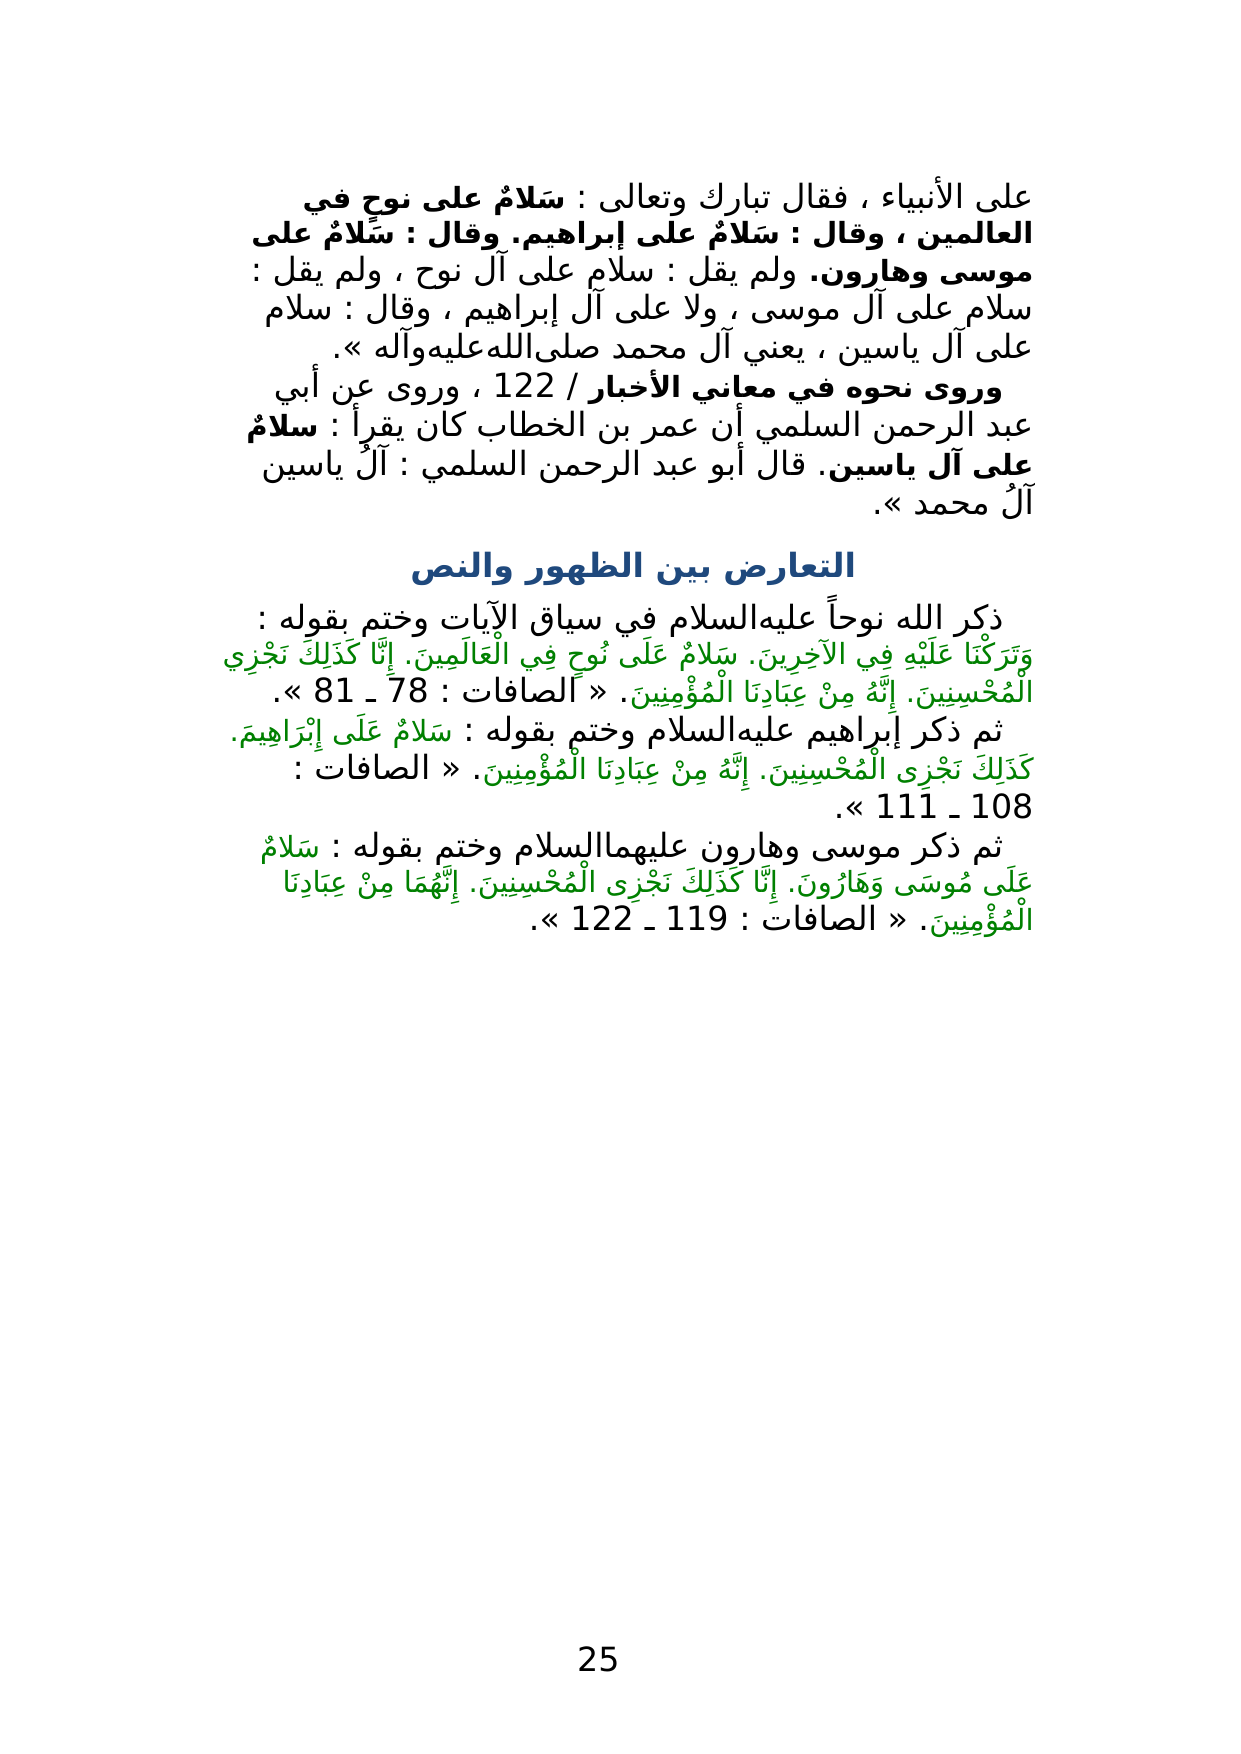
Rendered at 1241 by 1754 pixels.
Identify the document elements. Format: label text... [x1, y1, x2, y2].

text ثم ذكر إبراهيم عليه‌السلام وختم بقوله : سَلامٌ عَلَى إِبْرَاهِيمَ. كَذَلِكَ نَجْزِى الْمُحْسِنِينَ. إِنَّهُ مِنْ عِبَادِنَا الْمُؤْمِنِينَ. « الصافات : 108 ـ 111 ». [222, 710, 1033, 827]
text على الأنبياء ، فقال تبارك وتعالى : سَلامٌ على نوحٍ في العالمين ، وقال : سَلامٌ على إبراهيم. وقال : سَلامٌ على موسى وهارون. ولم يقل : سلام على آل نوح ، ولم يقل : سلام على آل موسى ، ولا على آل إبراهيم ، وقال : سلام على آل ياسين ، يعني آل محمد صلى‌الله‌عليه‌وآله ». [222, 177, 1033, 367]
text وروى نحوه في معاني الأخبار / 122 ، وروى عن أبي عبد الرحمن السلمي أن عمر بن الخطاب كان يقرأ : سلامٌ على آل ياسين. قال أبو عبد الرحمن السلمي : آلُ ياسين آلُ محمد ». [222, 367, 1033, 522]
text ذكر الله نوحاً عليه‌السلام في سياق الآيات وختم بقوله : وَتَرَكْنَا عَلَيْهِ فِي الآخِرِينَ. سَلامٌ عَلَى نُوحٍ فِي الْعَالَمِينَ. إِنَّا كَذَلِكَ نَجْزِي الْمُحْسِنِينَ. إِنَّهُ مِنْ عِبَادِنَا الْمُؤْمِنِينَ. « الصافات : 78 ـ 81 ». [222, 598, 1033, 710]
subtitle التعارض بين الظهور والنص [222, 547, 1033, 586]
text ثم ذكر موسى وهارون عليهما‌السلام وختم بقوله : سَلامٌ عَلَى مُوسَى وَهَارُونَ. إِنَّا كَذَلِكَ نَجْزِى الْمُحْسِنِينَ. إِنَّهُمَا مِنْ عِبَادِنَا الْمُؤْمِنِينَ. « الصافات : 119 ـ 122 ». [222, 827, 1033, 938]
